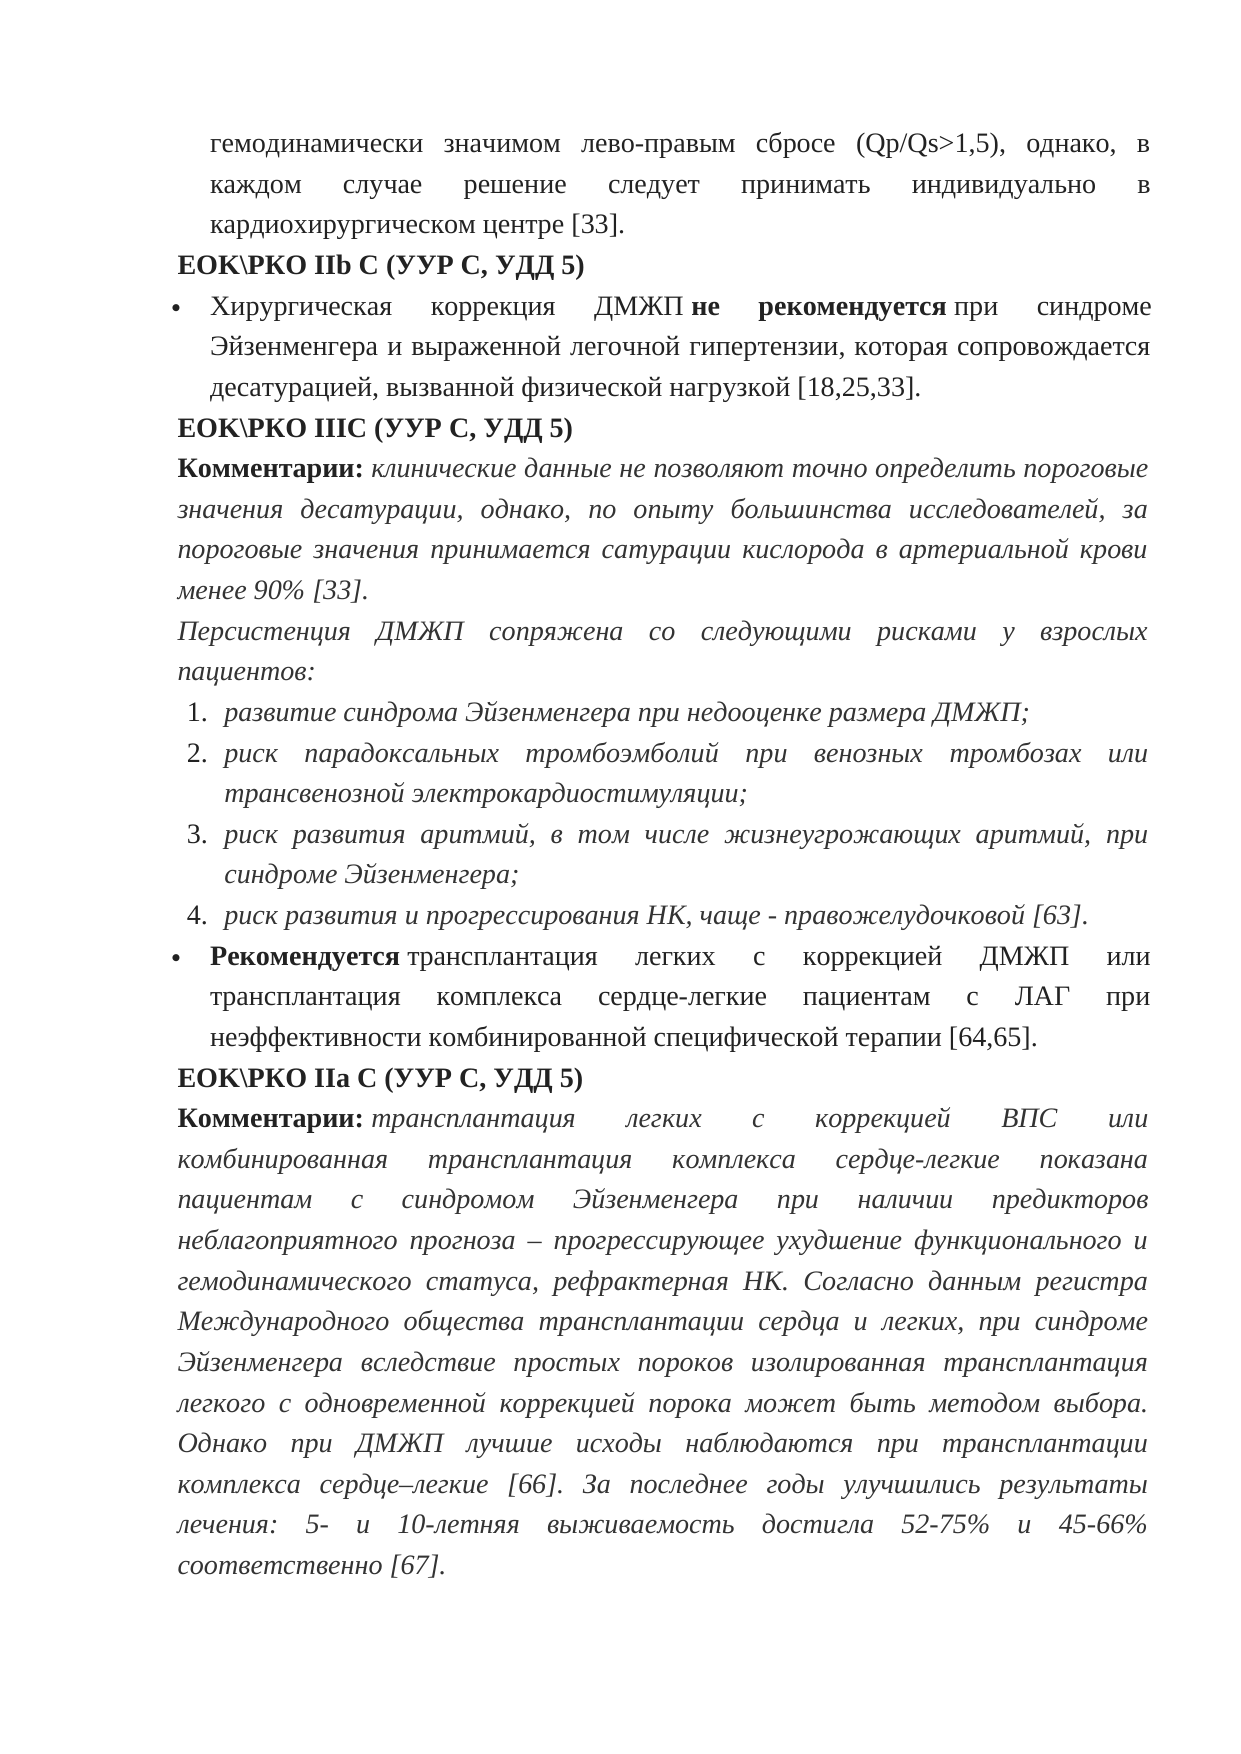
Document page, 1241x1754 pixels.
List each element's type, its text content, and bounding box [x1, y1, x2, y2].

list развитие синдрома Эйзенменгера при недооценке размера ДМЖП; [187, 687, 1152, 727]
list Рекомендуется трансплантация легких с коррекцией ДМЖП или трансплантация комплекса сердце-легкие пациентам с ЛАГ при неэффективности комбинированной специфической терапии [64,65]. [172, 931, 1152, 1052]
text EOK\РКО IIIC (УУР С, УДД 5) [177, 402, 1152, 443]
list риск парадоксальных тромбоэмболий при венозных тромбозах или трансвенозной электрокардиостимуляции; [187, 727, 1152, 809]
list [172, 118, 1152, 240]
text Комментарии: трансплантация легких с коррекцией ВПС или комбинированная трансплантация комплекса сердце-легкие показана пациентам с синдромом Эйзенменгера при наличии предикторов неблагоприятного прогноза – прогрессирующее ухудшение функционального и гемодинамического статуса, рефрактерная НК. Согласно данным регистра Международного общества трансплантации сердца и легких, при синдроме Эйзенменгера вследствие простых пороков изолированная трансплантация легкого с одновременной коррекцией порока может быть методом выбора. Однако при ДМЖП лучшие исходы наблюдаются при трансплантации комплекса сердце–легкие [66]. За последнее годы улучшились результаты лечения: 5- и 10-летняя выживаемость достигла 52-75% и 45-66% соответственно [67]. [177, 1093, 1152, 1581]
text EOK\РКО IIа C (УУР C, УДД 5) [177, 1052, 1152, 1093]
list Хирургическая коррекция ДМЖП не рекомендуется при синдроме Эйзенменгера и выраженной легочной гипертензии, которая сопровождается десатурацией, вызванной физической нагрузкой [18,25,33]. [172, 281, 1152, 402]
text EOK\РКО IIb C (УУР C, УДД 5) [177, 240, 1152, 281]
list риск развития аритмий, в том числе жизнеугрожающих аритмий, при синдроме Эйзенменгера; [187, 809, 1152, 890]
text Комментарии: клинические данные не позволяют точно определить пороговые значения десатурации, однако, по опыту большинства исследователей, за пороговые значения принимается сатурации кислорода в артериальной крови менее 90% [33]. [177, 443, 1152, 606]
text Персистенция ДМЖП сопряжена со следующими рисками у взрослых пациентов: [177, 606, 1152, 687]
list риск развития и прогрессирования НК, чаще - правожелудочковой [63]. [187, 890, 1152, 931]
